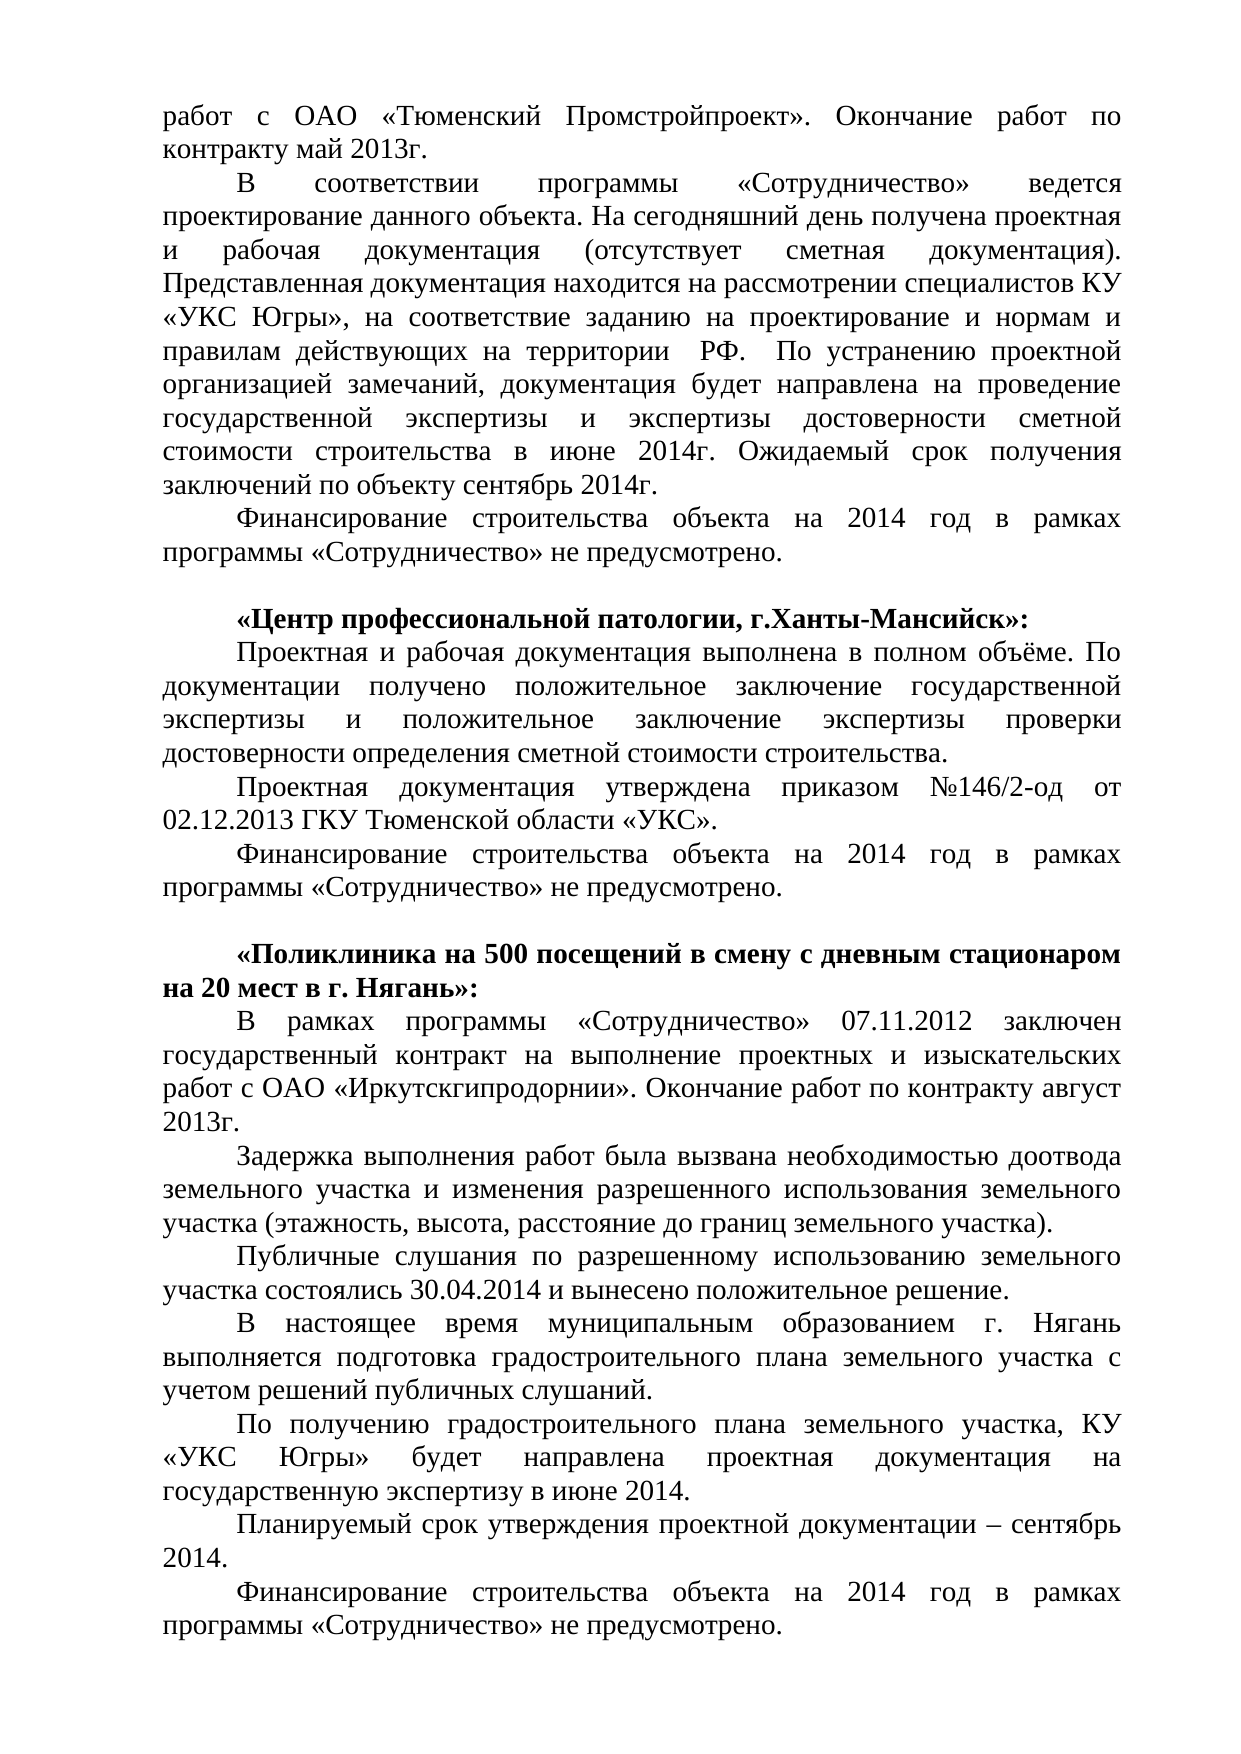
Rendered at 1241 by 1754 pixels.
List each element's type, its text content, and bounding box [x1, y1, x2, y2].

text Финансирование строительства объекта на 2014 год в рамках программы «Сотрудничество» не предусмотрено. [162, 500, 1122, 567]
text Планируемый срок утверждения проектной документации – сентябрь 2014. [162, 1507, 1122, 1574]
text По получению градостроительного плана земельного участка, КУ «УКС Югры» будет направлена проектная документация на государственную экспертизу в июне 2014. [162, 1406, 1122, 1507]
text «Поликлиника на 500 посещений в смену с дневным стационаром на 20 мест в г. Нягань»: [162, 936, 1122, 1003]
text В соответствии программы «Сотрудничество» ведется проектирование данного объекта. На сегодняшний день получена проектная и рабочая документация (отсутствует сметная документация). Представленная документация находится на рассмотрении специалистов КУ «УКС Югры», на соответствие заданию на проектирование и нормам и правилам действующих на территории РФ. По устранению проектной организацией замечаний, документация будет направлена на проведение государственной экспертизы и экспертизы достоверности сметной стоимости строительства в июне 2014г. Ожидаемый срок получения заключений по объекту сентябрь 2014г. [162, 165, 1122, 500]
text Финансирование строительства объекта на 2014 год в рамках программы «Сотрудничество» не предусмотрено. [162, 1574, 1122, 1641]
text В настоящее время муниципальным образованием г. Нягань выполняется подготовка градостроительного плана земельного участка с учетом решений публичных слушаний. [162, 1305, 1122, 1406]
text Финансирование строительства объекта на 2014 год в рамках программы «Сотрудничество» не предусмотрено. [162, 836, 1122, 903]
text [162, 98, 1122, 165]
text Задержка выполнения работ была вызвана необходимостью доотвода земельного участка и изменения разрешенного использования земельного участка (этажность, высота, расстояние до границ земельного участка). [162, 1138, 1122, 1238]
text В рамках программы «Сотрудничество» 07.11.2012 заключен государственный контракт на выполнение проектных и изыскательских работ с ОАО «Иркутскгипродорнии». Окончание работ по контракту август 2013г. [162, 1003, 1122, 1138]
text «Центр профессиональной патологии, г.Ханты-Мансийск»: [162, 601, 1122, 634]
text Проектная и рабочая документация выполнена в полном объёме. По документации получено положительное заключение государственной экспертизы и положительное заключение экспертизы проверки достоверности определения сметной стоимости строительства. [162, 634, 1122, 769]
text Проектная документация утверждена приказом №146/2-од от 02.12.2013 ГКУ Тюменской области «УКС». [162, 769, 1122, 836]
text Публичные слушания по разрешенному использованию земельного участка состоялись 30.04.2014 и вынесено положительное решение. [162, 1238, 1122, 1305]
